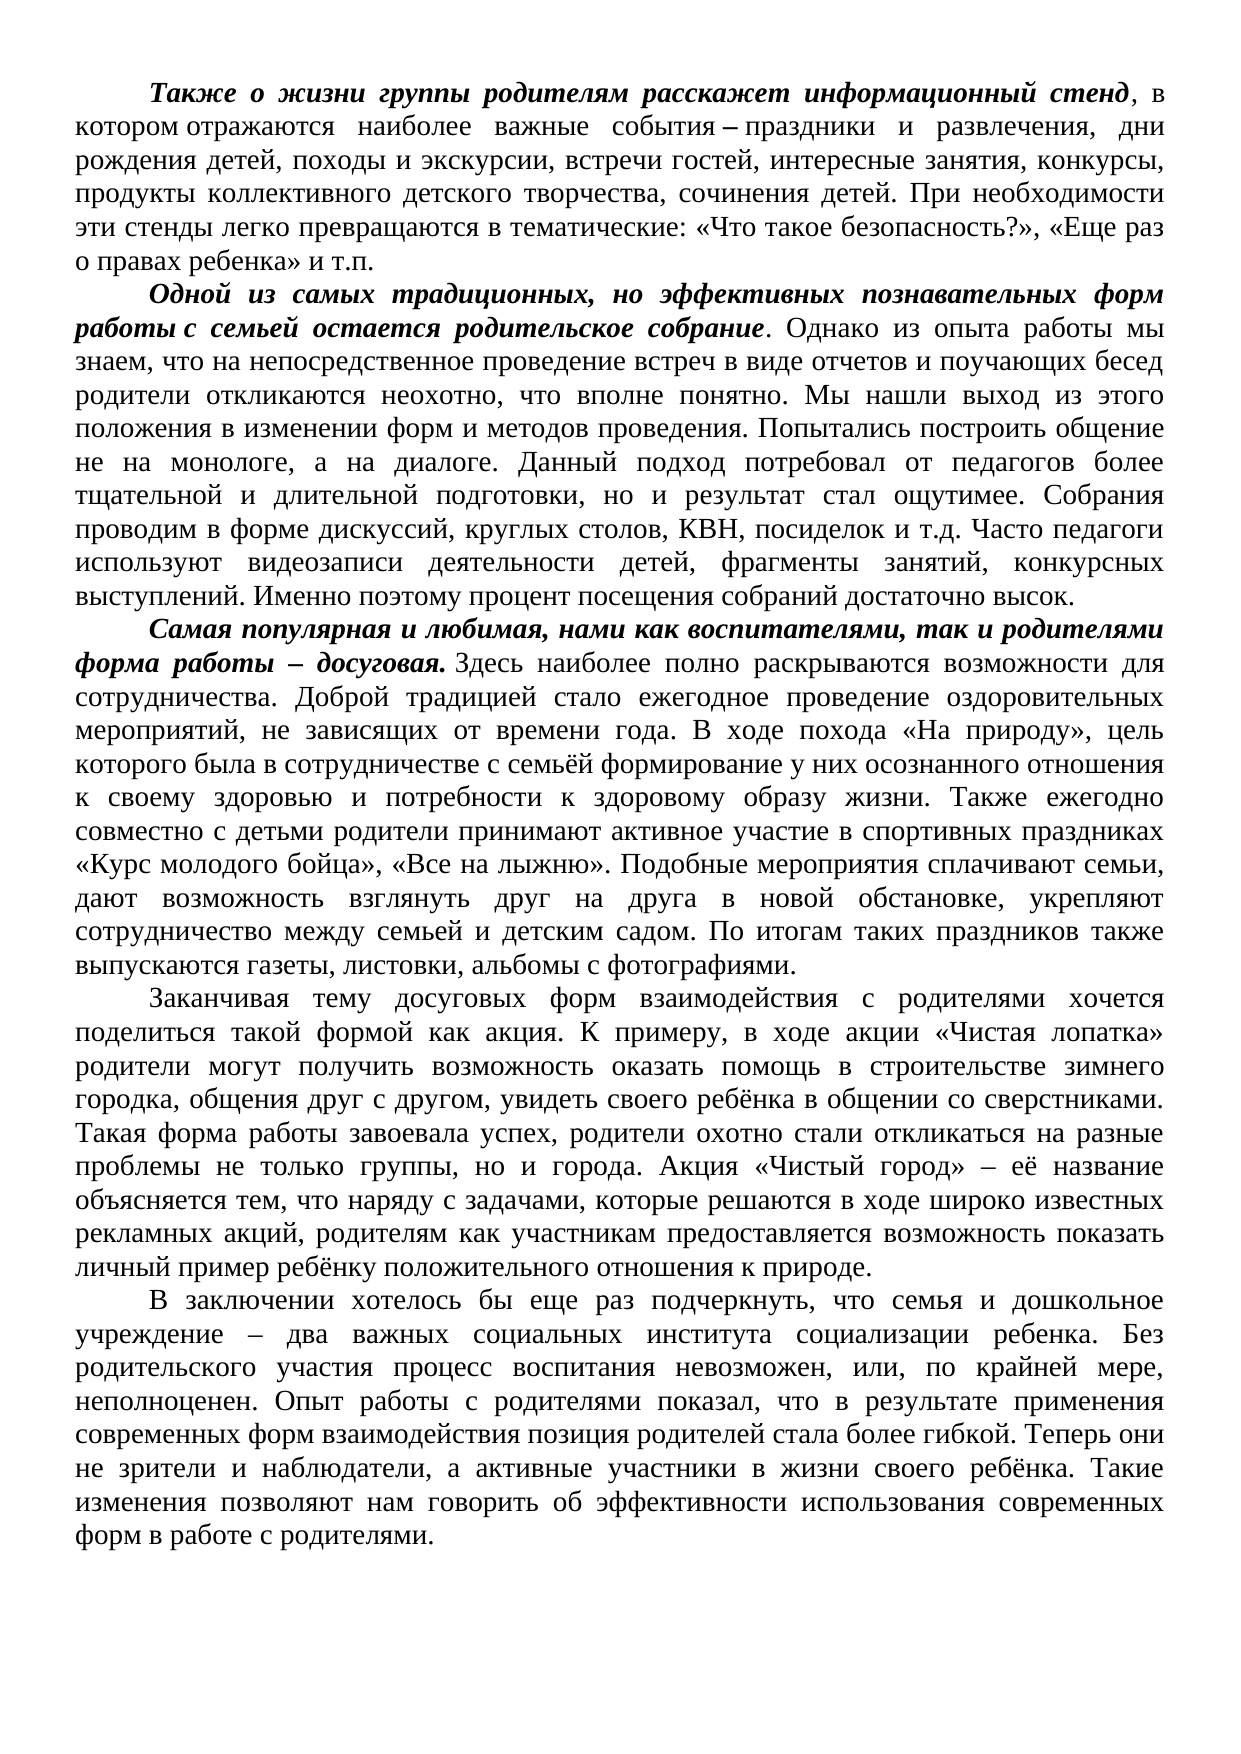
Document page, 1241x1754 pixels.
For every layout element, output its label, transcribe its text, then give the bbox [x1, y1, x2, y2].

text Также о жизни группы родителям расскажет информационный стенд, в котором отражаются наиболее важные события – праздники и развлечения, дни рождения детей, походы и экскурсии, встречи гостей, интересные занятия, конкурсы, продукты коллективного детского творчества, сочинения детей. При необходимости эти стенды легко превращаются в тематические: «Что такое безопасность?», «Еще раз о правах ребенка» и т.п. [75, 75, 1165, 276]
text Самая популярная и любимая, нами как воспитателями, так и родителями форма работы – досуговая. Здесь наиболее полно раскрываются возможности для сотрудничества. Доброй традицией стало ежегодное проведение оздоровительных мероприятий, не зависящих от времени года. В ходе похода «На природу», цель которого была в сотрудничестве с семьёй формирование у них осознанного отношения к своему здоровью и потребности к здоровому образу жизни. Также ежегодно совместно с детьми родители принимают активное участие в спортивных праздниках «Курс молодого бойца», «Все на лыжню». Подобные мероприятия сплачивают семьи, дают возможность взглянуть друг на друга в новой обстановке, укрепляют сотрудничество между семьей и детским садом. По итогам таких праздников также выпускаются газеты, листовки, альбомы с фотографиями. [75, 612, 1165, 981]
text Одной из самых традиционных, но эффективных познавательных форм работы с семьей остается родительское собрание. Однако из опыта работы мы знаем, что на непосредственное проведение встреч в виде отчетов и поучающих бесед родители откликаются неохотно, что вполне понятно. Мы нашли выход из этого положения в изменении форм и методов проведения. Попытались построить общение не на монологе, а на диалоге. Данный подход потребовал от педагогов более тщательной и длительной подготовки, но и результат стал ощутимее. Собрания проводим в форме дискуссий, круглых столов, КВН, посиделок и т.д. Часто педагоги используют видеозаписи деятельности детей, фрагменты занятий, конкурсных выступлений. Именно поэтому процент посещения собраний достаточно высок. [75, 276, 1165, 612]
text Заканчивая тему досуговых форм взаимодействия с родителями хочется поделиться такой формой как акция. К примеру, в ходе акции «Чистая лопатка» родители могут получить возможность оказать помощь в строительстве зимнего городка, общения друг с другом, увидеть своего ребёнка в общении со сверстниками. Такая форма работы завоевала успех, родители охотно стали откликаться на разные проблемы не только группы, но и города. Акция «Чистый город» – её название объясняется тем, что наряду с задачами, которые решаются в ходе широко известных рекламных акций, родителям как участникам предоставляется возможность показать личный пример ребёнку положительного отношения к природе. [75, 981, 1165, 1282]
text В заключении хотелось бы еще раз подчеркнуть, что семья и дошкольное учреждение – два важных социальных института социализации ребенка. Без родительского участия процесс воспитания невозможен, или, по крайней мере, неполноценен. Опыт работы с родителями показал, что в результате применения современных форм взаимодействия позиция родителей стала более гибкой. Теперь они не зрители и наблюдатели, а активные участники в жизни своего ребёнка. Такие изменения позволяют нам говорить об эффективности использования современных форм в работе с родителями. [75, 1282, 1165, 1551]
